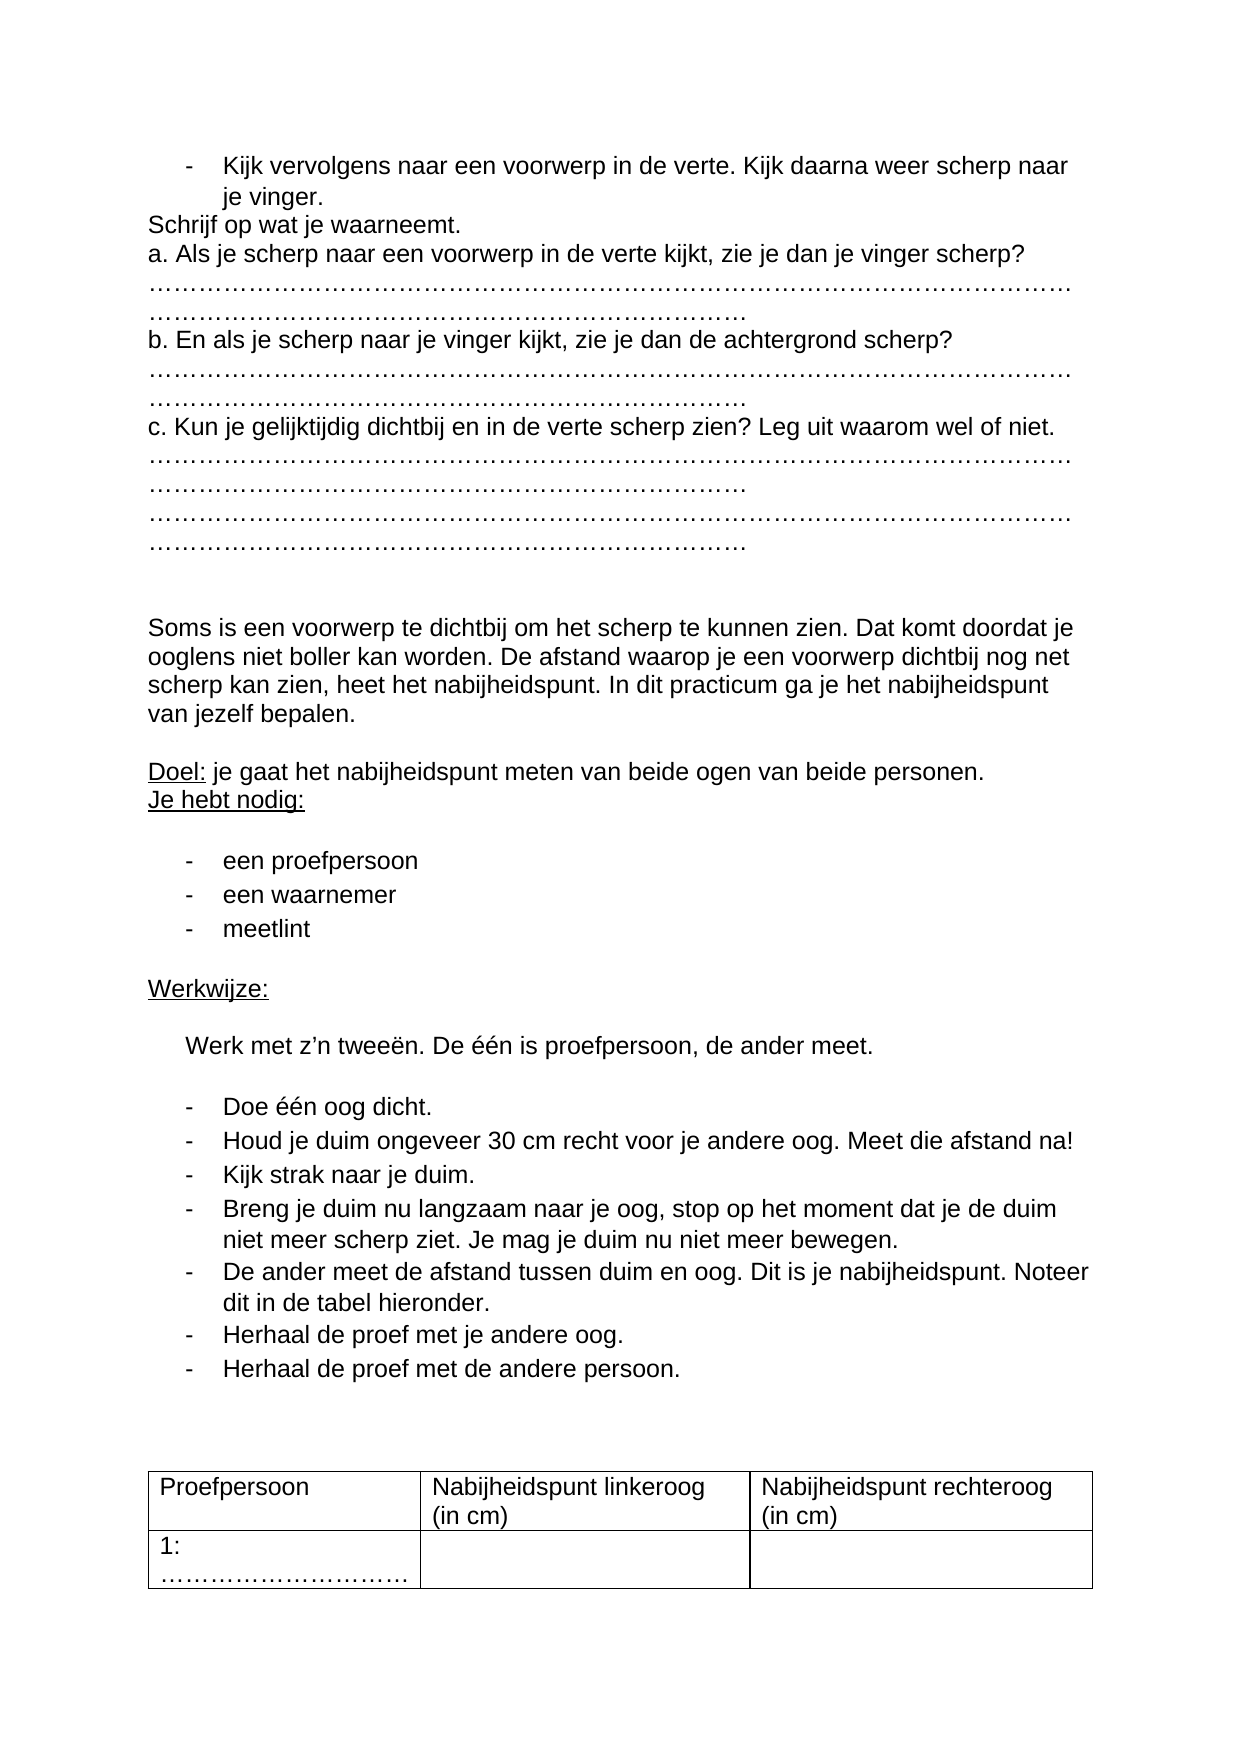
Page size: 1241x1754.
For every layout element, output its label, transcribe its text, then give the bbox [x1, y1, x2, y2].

table_header Proefpersoon [149, 1472, 420, 1529]
list een proefpersoon [185, 843, 1093, 877]
table_cell [421, 1531, 749, 1588]
table_header Nabijheidspunt rechteroog (in cm) [751, 1472, 1092, 1529]
text Soms is een voorwerp te dichtbij om het scherp te kunnen zien. Dat komt doordat je ooglens niet boller kan worden. De afstand waarop je een voorwerp dichtbij nog net scherp kan zien, heet het nabijheidspunt. In dit practicum ga je het nabijheidspunt van jezelf bepalen. [148, 613, 1093, 728]
text ………………………………………………………………………………………………………………………………………………………………… [148, 268, 1093, 325]
text Werkwijze: [148, 974, 1093, 1003]
table_cell [751, 1531, 1092, 1588]
text ………………………………………………………………………………………………………………………………………………………………… [148, 498, 1093, 555]
list een waarnemer [185, 877, 1093, 911]
text Je hebt nodig: [148, 785, 1093, 814]
list Doe één oog dicht. [185, 1089, 1093, 1123]
text Werk met z’n tweeën. De één is proefpersoon, de ander meet. [185, 1031, 1093, 1060]
list meetlint [185, 911, 1093, 945]
list De ander meet de afstand tussen duim en oog. Dit is je nabijheidspunt. Noteer dit in de tabel hieronder. [185, 1254, 1093, 1317]
list Herhaal de proef met de andere persoon. [185, 1351, 1093, 1385]
text a. Als je scherp naar een voorwerp in de verte kijkt, zie je dan je vinger scherp? [148, 239, 1093, 268]
text Schrijf op wat je waarneemt. [148, 210, 1093, 239]
list Houd je duim ongeveer 30 cm recht voor je andere oog. Meet die afstand na! [185, 1123, 1093, 1157]
table_header Nabijheidspunt linkeroog (in cm) [421, 1472, 749, 1529]
text Doel: je gaat het nabijheidspunt meten van beide ogen van beide personen. [148, 757, 1093, 785]
list Kijk vervolgens naar een voorwerp in de verte. Kijk daarna weer scherp naar je vinger. [185, 148, 1093, 210]
text ………………………………………………………………………………………………………………………………………………………………… [148, 354, 1093, 412]
list Breng je duim nu langzaam naar je oog, stop op het moment dat je de duim niet meer scherp ziet. Je mag je duim nu niet meer bewegen. [185, 1191, 1093, 1254]
text c. Kun je gelijktijdig dichtbij en in de verte scherp zien? Leg uit waarom wel of niet. [148, 412, 1093, 440]
list Herhaal de proef met je andere oog. [185, 1317, 1093, 1351]
table_cell 1: ………………………… [149, 1531, 420, 1588]
text ………………………………………………………………………………………………………………………………………………………………… [148, 440, 1093, 498]
list Kijk strak naar je duim. [185, 1157, 1093, 1191]
text b. En als je scherp naar je vinger kijkt, zie je dan de achtergrond scherp? [148, 325, 1093, 354]
